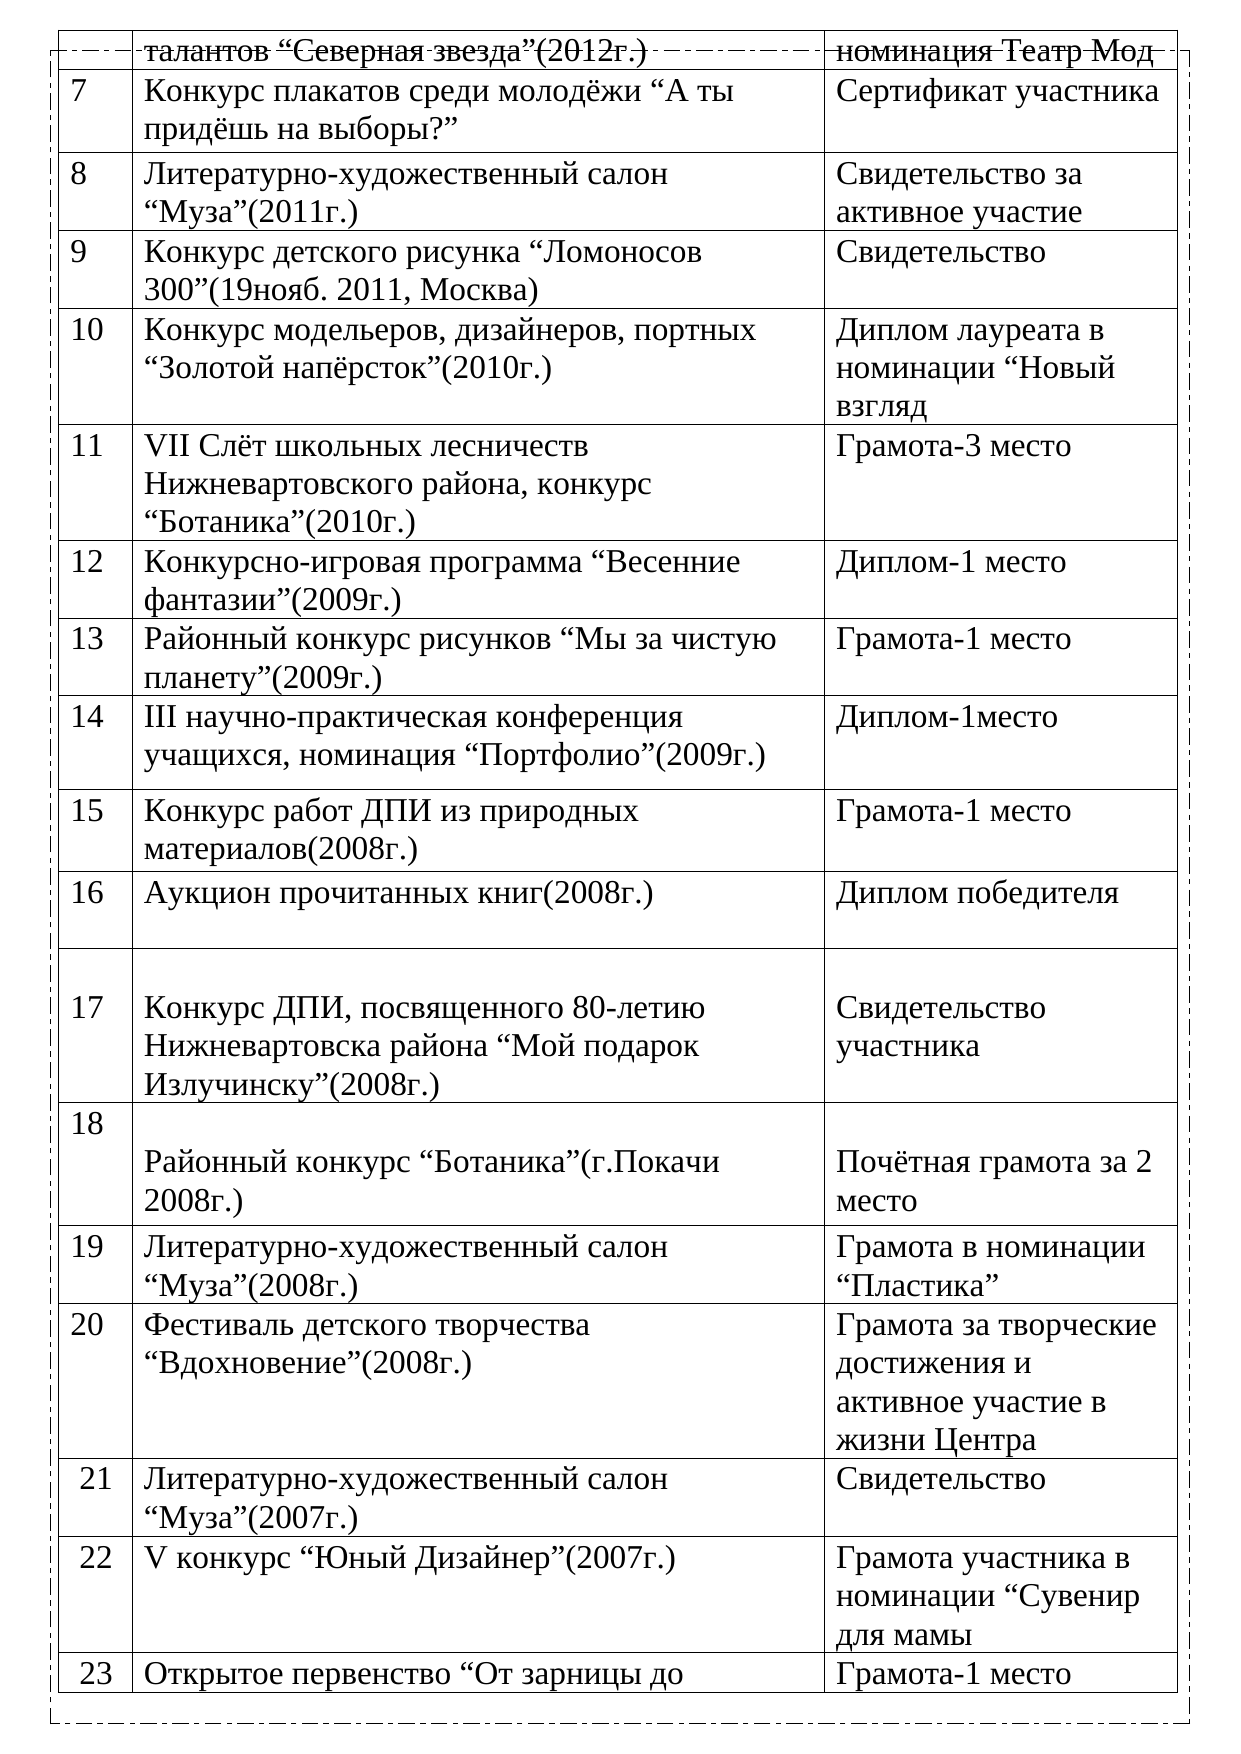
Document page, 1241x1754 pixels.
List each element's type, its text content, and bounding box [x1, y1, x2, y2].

table_cell V конкурс “Юный Дизайнер”(2007г.) [133, 1537, 824, 1652]
table_cell Сертификат участника [825, 70, 1177, 152]
table_cell Конкурс модельеров, дизайнеров, портных “Золотой напёрсток”(2010г.) [133, 309, 824, 424]
table_cell 14 [59, 696, 132, 789]
table_cell III научно-практическая конференция учащихся, номинация “Портфолио”(2009г.) [133, 696, 824, 789]
table_cell Аукцион прочитанных книг(2008г.) [133, 872, 824, 948]
table_cell Грамота-1 место [825, 619, 1177, 695]
table_cell Почётная грамота за 2 место [825, 1103, 1177, 1225]
table_cell Конкурс детского рисунка “Ломоносов 300”(19нояб. 2011, Москва) [133, 231, 824, 308]
table_cell 22 [59, 1537, 132, 1652]
table_cell Диплом лауреата в номинации “Новый взгляд [825, 309, 1177, 424]
table_cell Свидетельство участника [825, 949, 1177, 1102]
table_cell Грамота участника в номинации “Сувенир для мамы [825, 1537, 1177, 1652]
table_cell 12 [59, 541, 132, 617]
table_cell Диплом-1место [825, 696, 1177, 789]
table_cell Конкурсно-игровая программа “Весенние фантазии”(2009г.) [133, 541, 824, 617]
table_cell Литературно-художественный салон “Муза”(2011г.) [133, 153, 824, 230]
table_cell Литературно-художественный салон “Муза”(2007г.) [133, 1459, 824, 1536]
table_cell 11 [59, 425, 132, 540]
table_cell Конкурс ДПИ, посвященного 80-летию Нижневартовска района “Мой подарок Излучинску”(2008г.) [133, 949, 824, 1102]
table_cell 10 [59, 309, 132, 424]
table_cell Конкурс плакатов среди молодёжи “А ты придёшь на выборы?” [133, 70, 824, 152]
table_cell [825, 31, 1177, 69]
table_cell 20 [59, 1304, 132, 1457]
table_cell Свидетельство [825, 231, 1177, 308]
table_cell Грамота за творческие достижения и активное участие в жизни Центра [825, 1304, 1177, 1457]
table_cell Свидетельство за активное участие [825, 153, 1177, 230]
table_cell 23 [59, 1653, 132, 1692]
table_cell VII Слёт школьных лесничеств Нижневартовского района, конкурс “Ботаника”(2010г.) [133, 425, 824, 540]
table_cell 6 [59, 31, 132, 69]
table_cell 16 [59, 872, 132, 948]
table_cell Районный конкурс “Ботаника”(г.Покачи 2008г.) [133, 1103, 824, 1225]
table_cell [133, 1653, 824, 1692]
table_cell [133, 31, 824, 69]
table_cell Грамота-1 место [825, 1653, 1177, 1692]
table_cell Фестиваль детского творчества “Вдохновение”(2008г.) [133, 1304, 824, 1457]
table_cell Конкурс работ ДПИ из природных материалов(2008г.) [133, 790, 824, 871]
table_cell 18 [59, 1103, 132, 1225]
table_cell 13 [59, 619, 132, 695]
table_cell Грамота в номинации “Пластика” [825, 1226, 1177, 1303]
table_cell 21 [59, 1459, 132, 1536]
table_cell 7 [59, 70, 132, 152]
table_cell 15 [59, 790, 132, 871]
table_cell 19 [59, 1226, 132, 1303]
table_cell 17 [59, 949, 132, 1102]
table_cell Районный конкурс рисунков “Мы за чистую планету”(2009г.) [133, 619, 824, 695]
table_cell 9 [59, 231, 132, 308]
table_cell Диплом победителя [825, 872, 1177, 948]
table_cell Грамота-3 место [825, 425, 1177, 540]
table_cell Литературно-художественный салон “Муза”(2008г.) [133, 1226, 824, 1303]
table_cell Диплом-1 место [825, 541, 1177, 617]
table_cell Грамота-1 место [825, 790, 1177, 871]
table_cell Свидетельство [825, 1459, 1177, 1536]
table_cell 8 [59, 153, 132, 230]
